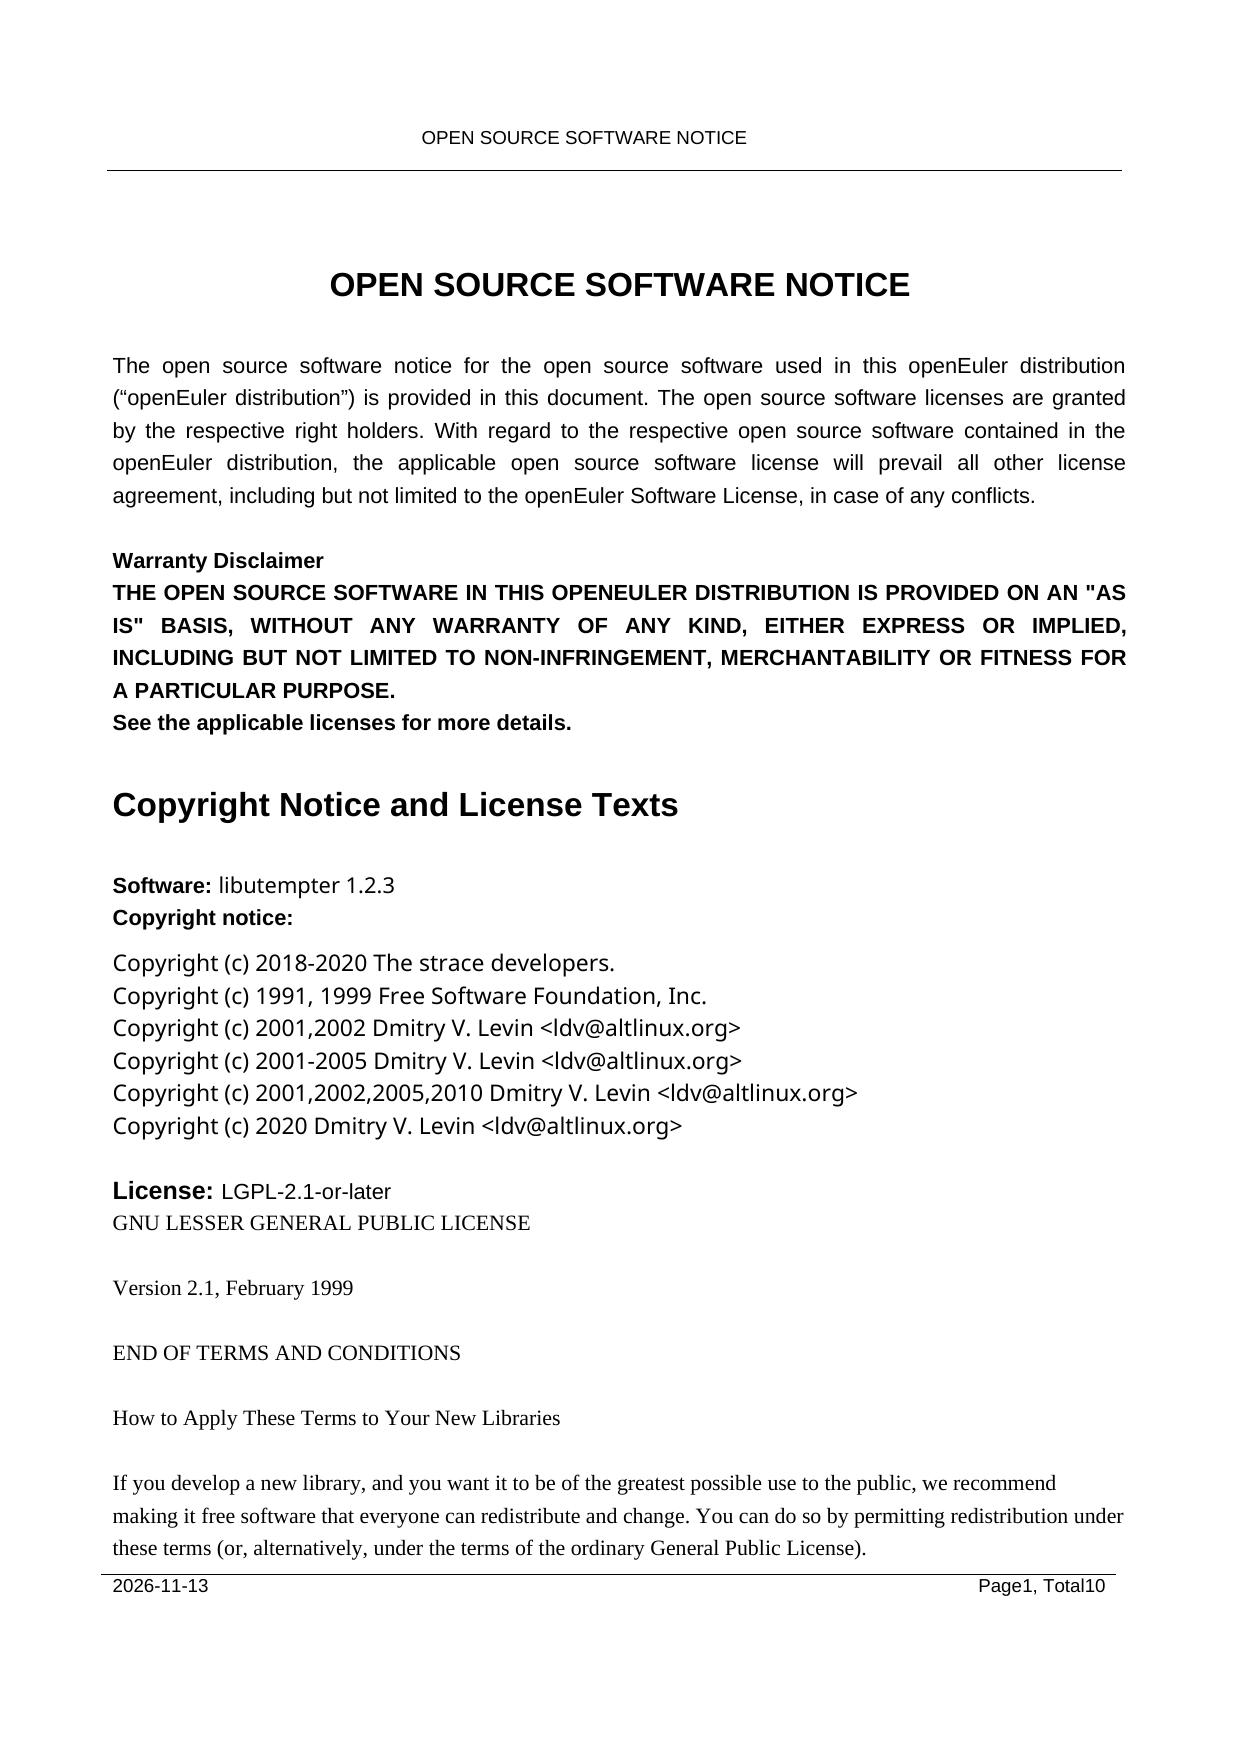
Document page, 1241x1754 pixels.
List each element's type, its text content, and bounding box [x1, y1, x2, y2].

text Warranty Disclaimer [112, 544, 1128, 576]
text Copyright (c) 2018-2020 The strace developers. Copyright (c) 1991, 1999 Free Software Foundation, Inc. Copyright (c) 2001,2002 Dmitry V. Levin <ldv@altlinux.org> Copyright (c) 2001-2005 Dmitry V. Levin <ldv@altlinux.org> Copyright (c) 2001,2002,2005,2010 Dmitry V. Levin <ldv@altlinux.org> Copyright (c) 2020 Dmitry V. Levin <ldv@altlinux.org> [112, 947, 1128, 1174]
text Copyright notice: [112, 901, 1128, 934]
text THE OPEN SOURCE SOFTWARE IN THIS OPENEULER DISTRIBUTION IS PROVIDED ON AN "AS IS" BASIS, WITHOUT ANY WARRANTY OF ANY KIND, EITHER EXPRESS OR IMPLIED, INCLUDING BUT NOT LIMITED TO NON-INFRINGEMENT, MERCHANTABILITY OR FITNESS FOR A PARTICULAR PURPOSE. See the applicable licenses for more details. [112, 576, 1128, 739]
text The open source software notice for the open source software used in this openEuler distribution (“openEuler distribution”) is provided in this document. The open source software licenses are granted by the respective right holders. With regard to the respective open source software contained in the openEuler distribution, the applicable open source software license will prevail all other license agreement, including but not limited to the openEuler Software License, in case of any conflicts. [112, 349, 1128, 511]
text Copyright Notice and License Texts [112, 771, 1128, 836]
text OPEN SOURCE SOFTWARE NOTICE [112, 251, 1128, 316]
text License: LGPL-2.1-or-later [112, 1174, 1128, 1207]
title Software: libutempter 1.2.3 [112, 869, 1128, 901]
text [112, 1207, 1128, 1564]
